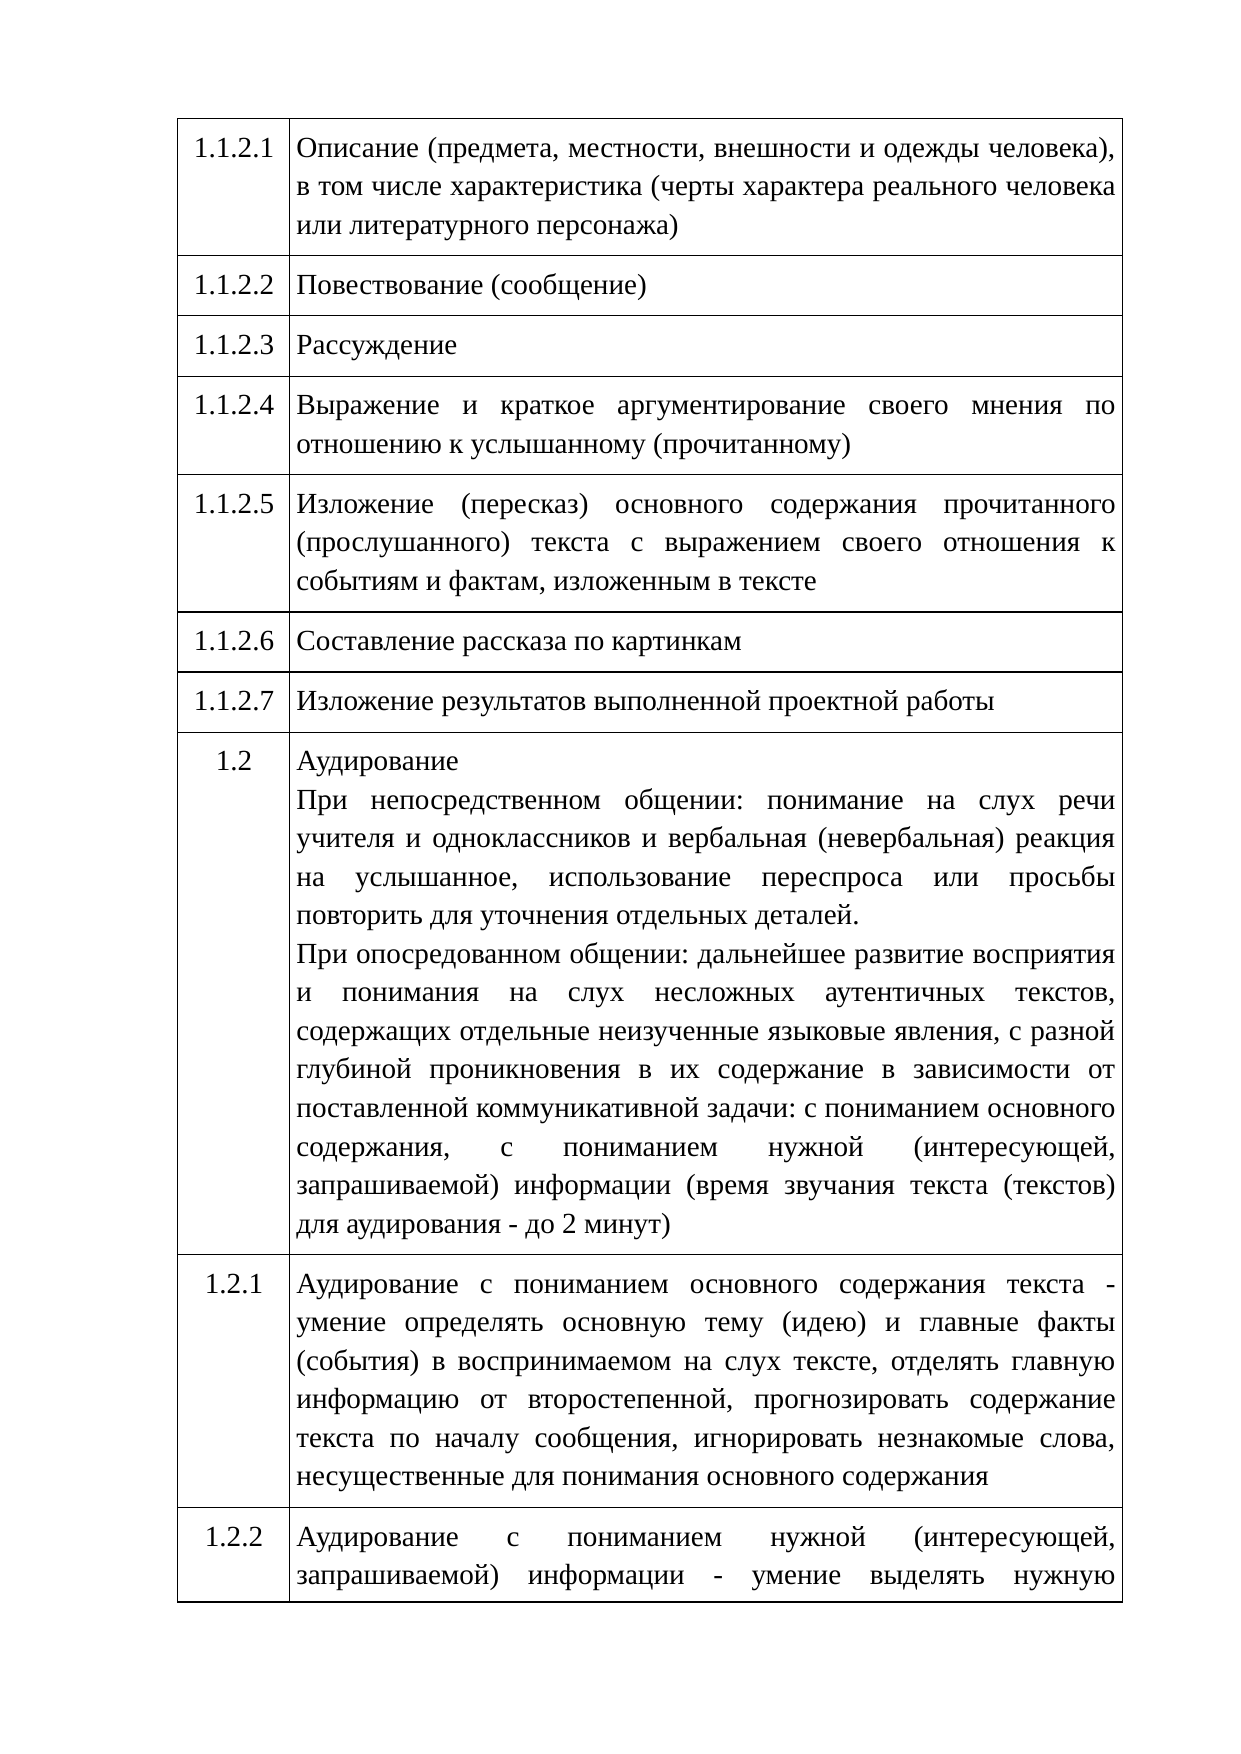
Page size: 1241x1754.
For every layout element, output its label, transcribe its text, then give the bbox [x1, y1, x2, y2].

table_cell 1.1.2.3 [178, 316, 289, 376]
table_cell 1.1.2.6 [178, 613, 289, 671]
table_cell 1.2.2 [178, 1508, 289, 1601]
table_cell 1.1.2.4 [178, 377, 289, 474]
table_cell 1.1.2.5 [178, 475, 289, 611]
table_cell 1.1.2.7 [178, 673, 289, 732]
table_cell Изложение результатов выполненной проектной работы [290, 673, 1122, 732]
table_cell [290, 1508, 1122, 1601]
table_cell Рассуждение [290, 316, 1122, 376]
table_cell Повествование (сообщение) [290, 256, 1122, 315]
table_cell Аудирование с пониманием основного содержания текста - умение определять основную тему (идею) и главные факты (события) в воспринимаемом на слух тексте, отделять главную информацию от второстепенной, прогнозировать содержание текста по началу сообщения, игнорировать незнакомые слова, несущественные для понимания основного содержания [290, 1255, 1122, 1507]
table_cell Составление рассказа по картинкам [290, 613, 1122, 671]
table_cell 1.1.2.1 [178, 119, 289, 255]
table_cell 1.2 [178, 733, 289, 1254]
table_cell Выражение и краткое аргументирование своего мнения по отношению к услышанному (прочитанному) [290, 377, 1122, 474]
table_cell 1.2.1 [178, 1255, 289, 1507]
table_cell Аудирование При непосредственном общении: понимание на слух речи учителя и одноклассников и вербальная (невербальная) реакция на услышанное, использование переспроса или просьбы повторить для уточнения отдельных деталей. При опосредованном общении: дальнейшее развитие восприятия и понимания на слух несложных аутентичных текстов, содержащих отдельные неизученные языковые явления, с разной глубиной проникновения в их содержание в зависимости от поставленной коммуникативной задачи: с пониманием основного содержания, с пониманием нужной (интересующей, запрашиваемой) информации (время звучания текста (текстов) для аудирования - до 2 минут) [290, 733, 1122, 1254]
table_cell Описание (предмета, местности, внешности и одежды человека), в том числе характеристика (черты характера реального человека или литературного персонажа) [290, 119, 1122, 255]
table_cell 1.1.2.2 [178, 256, 289, 315]
table_cell Изложение (пересказ) основного содержания прочитанного (прослушанного) текста с выражением своего отношения к событиям и фактам, изложенным в тексте [290, 475, 1122, 611]
